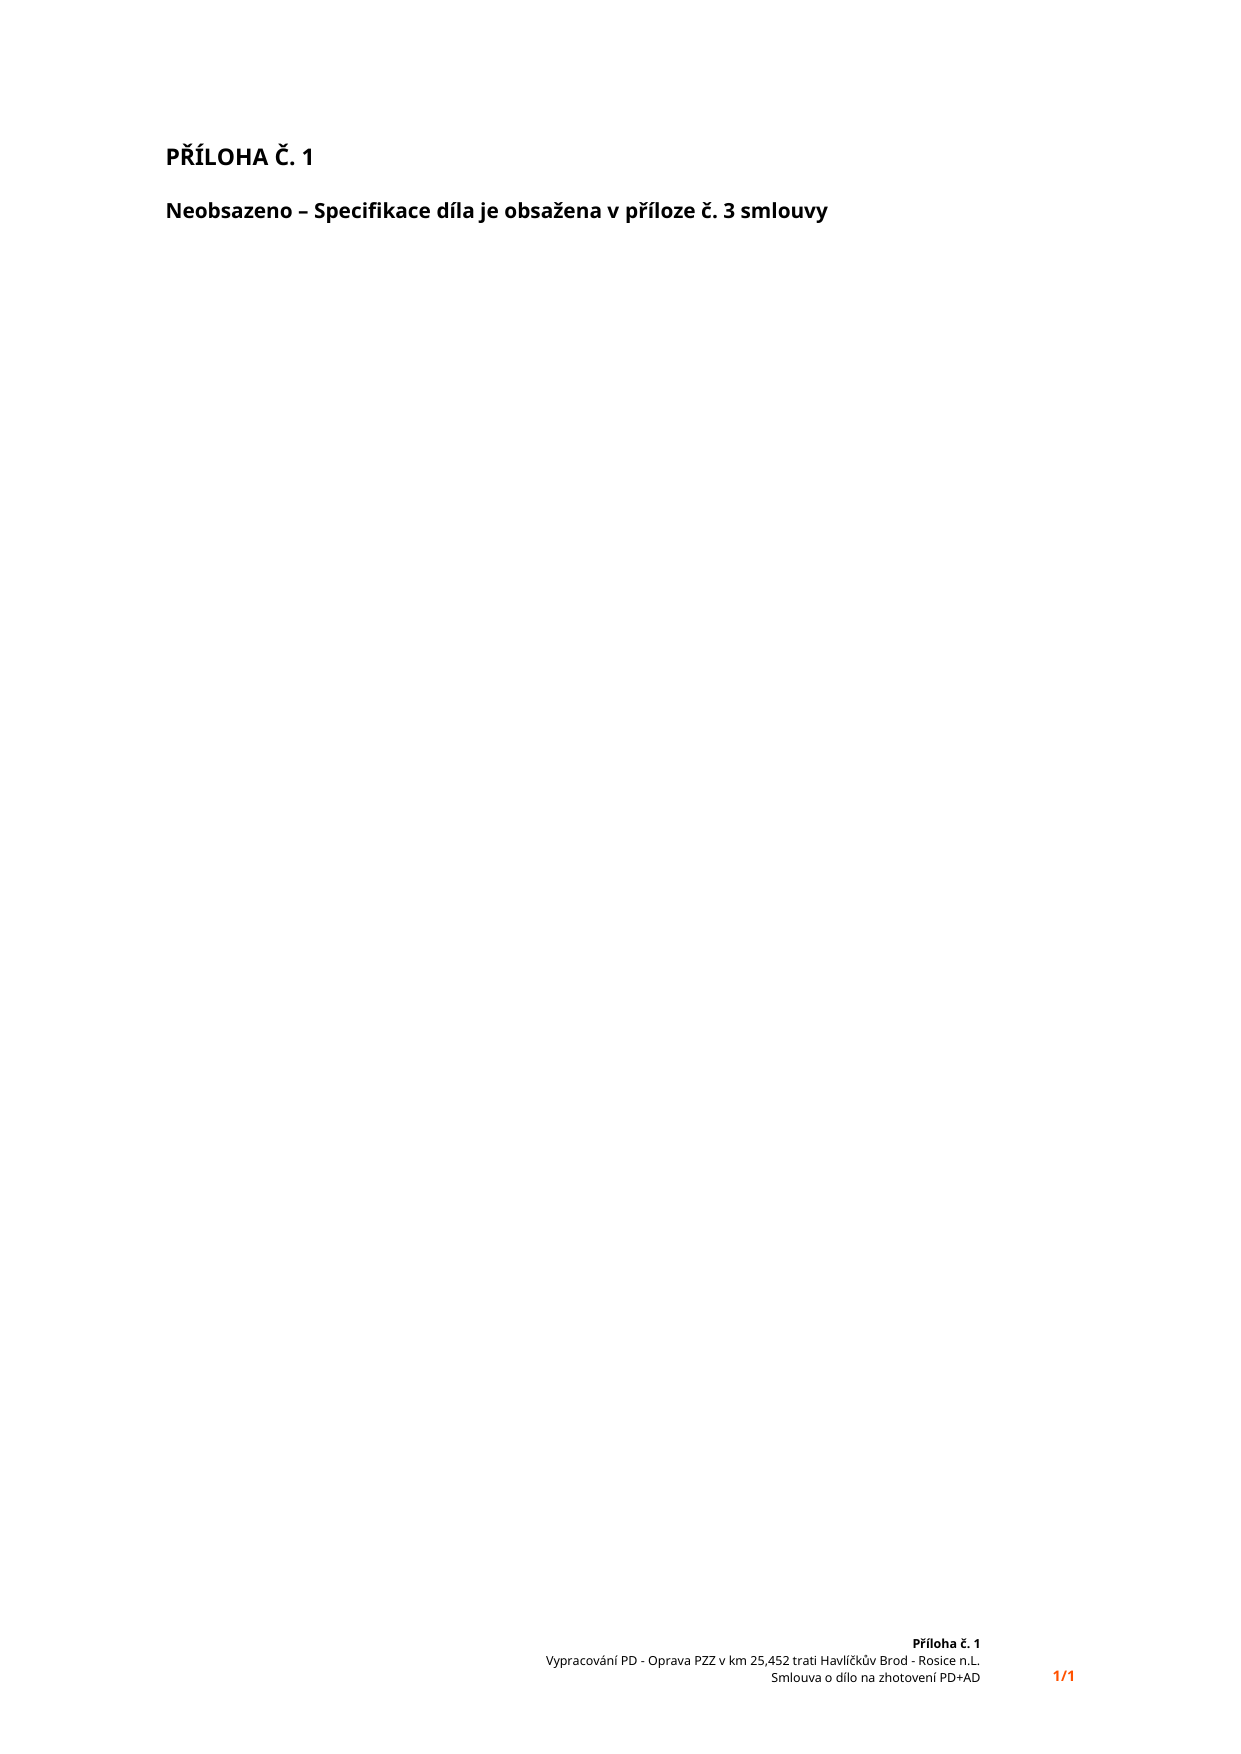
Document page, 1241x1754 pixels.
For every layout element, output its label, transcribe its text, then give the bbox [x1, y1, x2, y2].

text Neobsazeno – Specifikace díla je obsažena v příloze č. 3 smlouvy [165, 197, 1075, 225]
text Příloha č. 1 [165, 141, 1075, 173]
